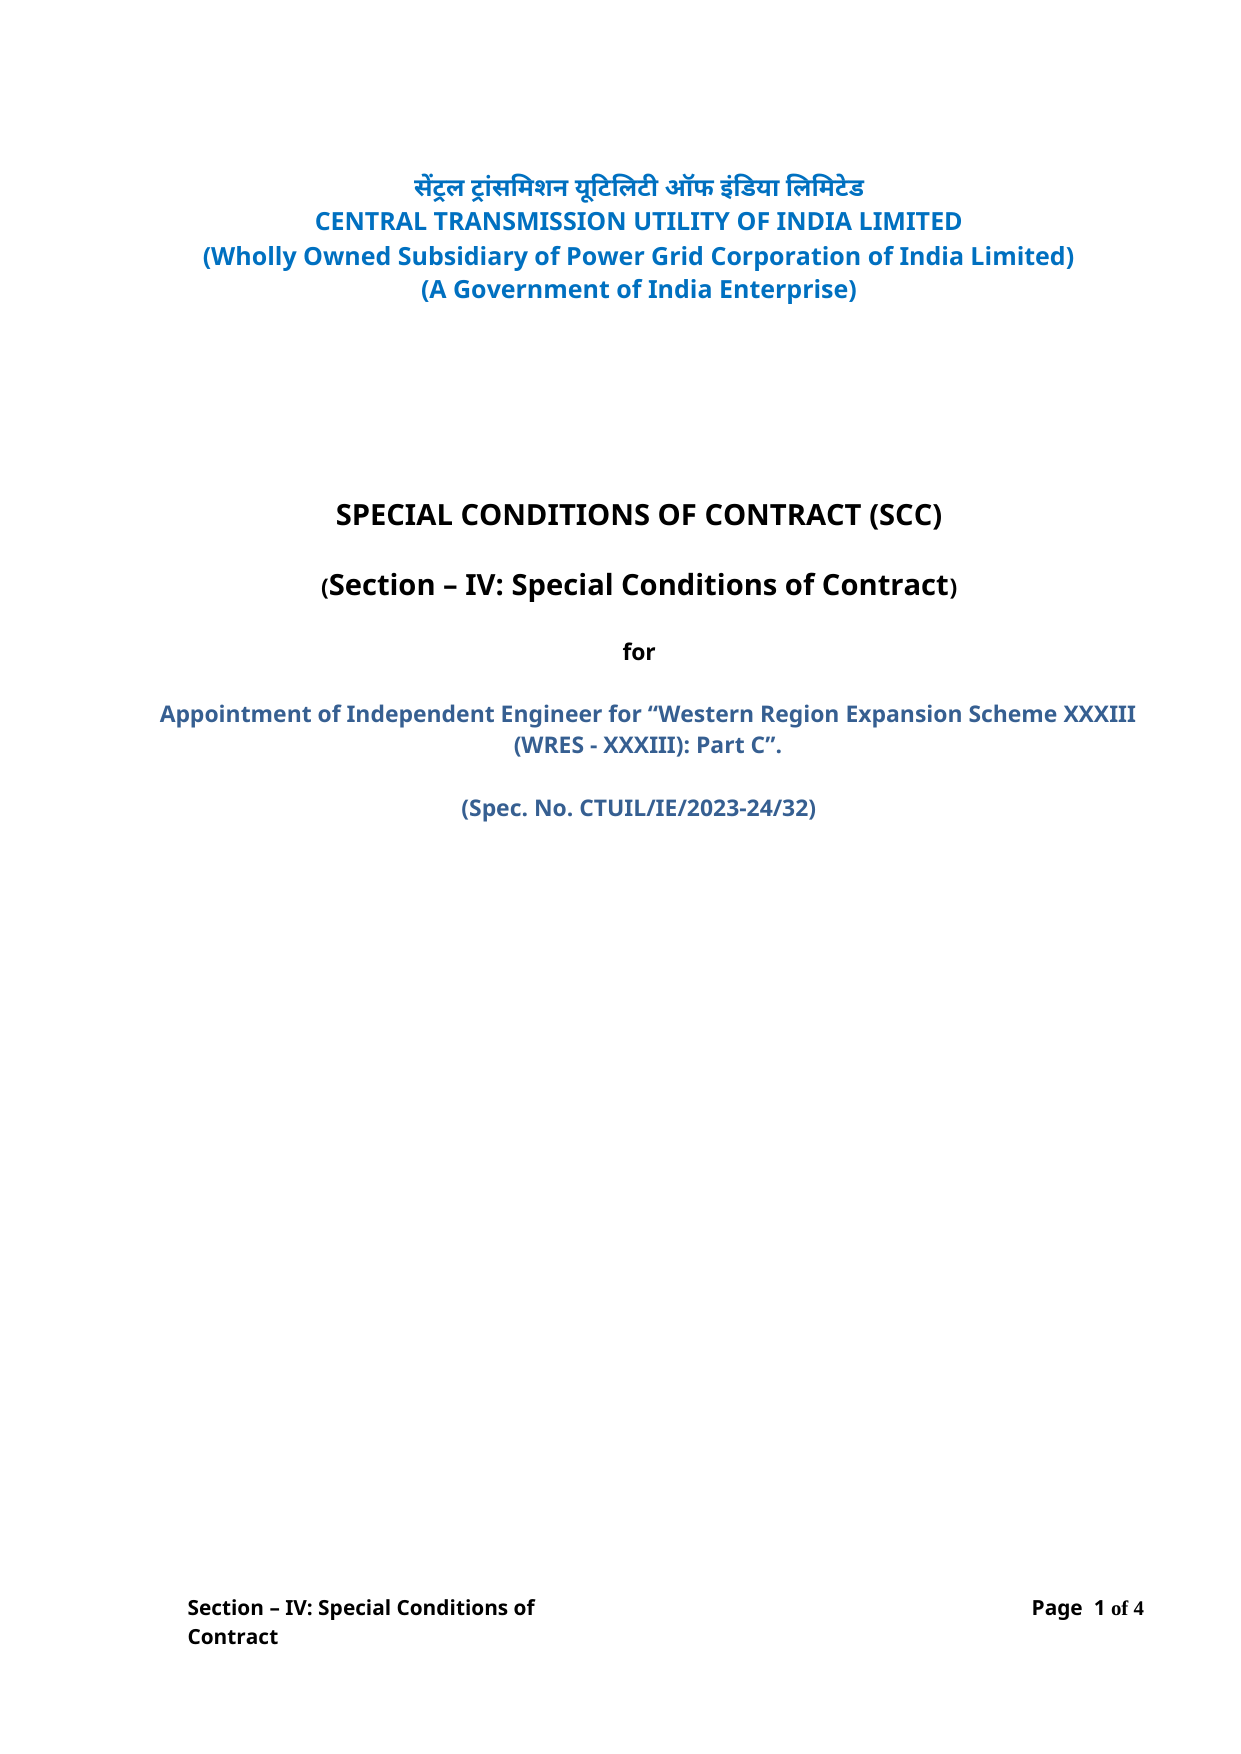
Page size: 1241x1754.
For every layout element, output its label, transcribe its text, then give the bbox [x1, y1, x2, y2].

text (Wholly Owned Subsidiary of Power Grid Corporation of India Limited) [187, 238, 1090, 272]
text Appointment of Independent Engineer for “Western Region Expansion Scheme XXXIII (WRES - XXXIII): Part C”. [128, 698, 1167, 761]
text for [187, 636, 1090, 667]
text (Spec. No. CTUIL/IE/2023-24/32) [187, 792, 1090, 823]
text (Section – IV: Special Conditions of Contract) [187, 565, 1090, 604]
text SPECIAL CONDITIONS OF CONTRACT (SCC) [187, 494, 1090, 533]
text सेंट्रल ट्रांसमिशन यूटिलिटी ऑफ इंडिया लिमिटेड [187, 154, 1090, 204]
text (A Government of India Enterprise) [187, 272, 1090, 306]
text CENTRAL TRANSMISSION UTILITY OF INDIA LIMITED [187, 204, 1090, 238]
